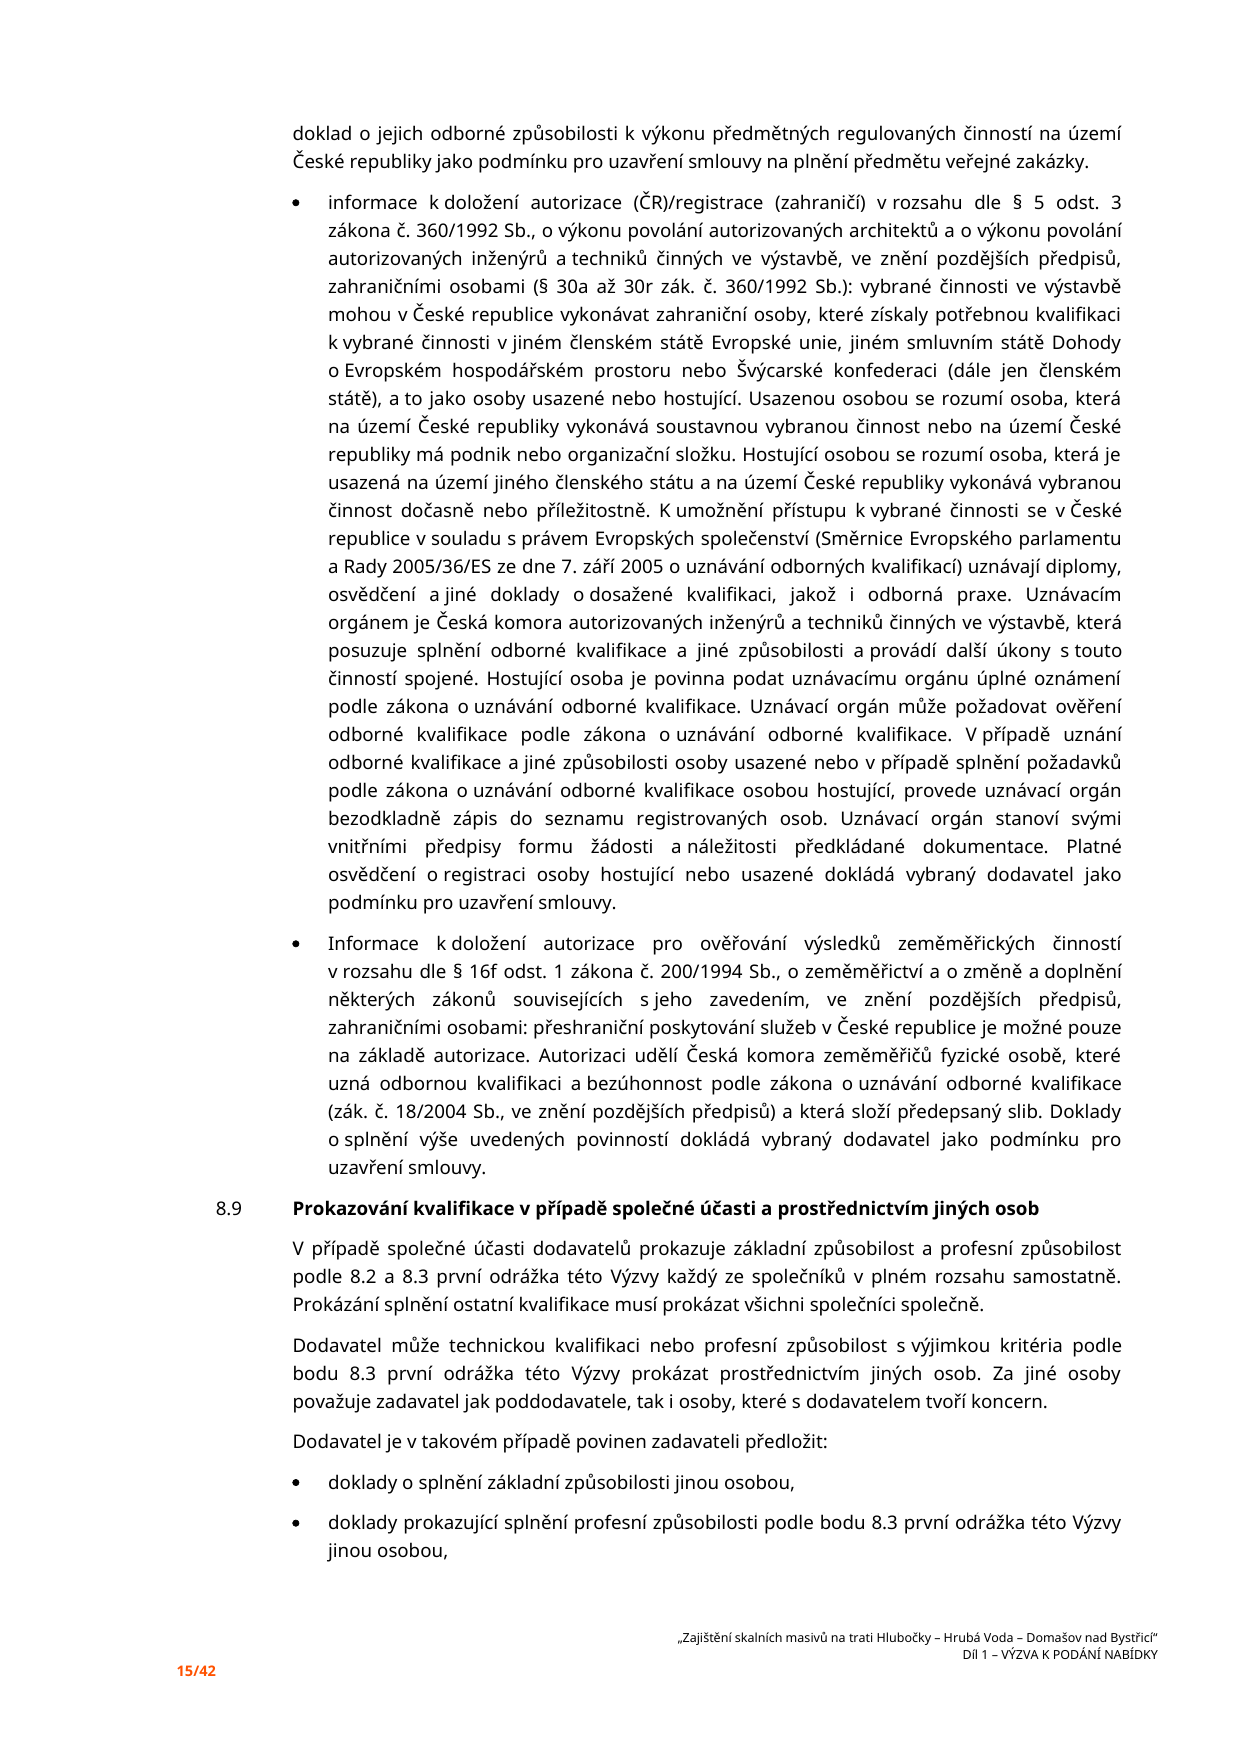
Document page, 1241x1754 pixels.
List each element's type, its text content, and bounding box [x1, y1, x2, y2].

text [292, 121, 1122, 174]
text Informace k doložení autorizace pro ověřování výsledků zeměměřických činností v rozsahu dle § 16f odst. 1 zákona č. 200/1994 Sb., o zeměměřictví a o změně a doplnění některých zákonů souvisejících s jeho zavedením, ve znění pozdějších předpisů, zahraničními osobami: přeshraniční poskytování služeb v České republice je možné pouze na základě autorizace. Autorizaci udělí Česká komora zeměměřičů fyzické osobě, které uzná odbornou kvalifikaci a bezúhonnost podle zákona o uznávání odborné kvalifikace (zák. č. 18/2004 Sb., ve znění pozdějších předpisů) a která složí předepsaný slib. Doklady o splnění výše uvedených povinností dokládá vybraný dodavatel jako podmínku pro uzavření smlouvy. [292, 930, 1122, 1180]
text informace k doložení autorizace (ČR)/registrace (zahraničí) v rozsahu dle § 5 odst. 3 zákona č. 360/1992 Sb., o výkonu povolání autorizovaných architektů a o výkonu povolání autorizovaných inženýrů a techniků činných ve výstavbě, ve znění pozdějších předpisů, zahraničními osobami (§ 30a až 30r zák. č. 360/1992 Sb.): vybrané činnosti ve výstavbě mohou v České republice vykonávat zahraniční osoby, které získaly potřebnou kvalifikaci k vybrané činnosti v jiném členském státě Evropské unie, jiném smluvním státě Dohody o Evropském hospodářském prostoru nebo Švýcarské konfederaci (dále jen členském státě), a to jako osoby usazené nebo hostující. Usazenou osobou se rozumí osoba, která na území České republiky vykonává soustavnou vybranou činnost nebo na území České republiky má podnik nebo organizační složku. Hostující osobou se rozumí osoba, která je usazená na území jiného členského státu a na území České republiky vykonává vybranou činnost dočasně nebo příležitostně. K umožnění přístupu k vybrané činnosti se v České republice v souladu s právem Evropských společenství (Směrnice Evropského parlamentu a Rady 2005/36/ES ze dne 7. září 2005 o uznávání odborných kvalifikací) uznávají diplomy, osvědčení a jiné doklady o dosažené kvalifikaci, jakož i odborná praxe. Uznávacím orgánem je Česká komora autorizovaných inženýrů a techniků činných ve výstavbě, která posuzuje splnění odborné kvalifikace a jiné způsobilosti a provádí další úkony s touto činností spojené. Hostující osoba je povinna podat uznávacímu orgánu úplné oznámení podle zákona o uznávání odborné kvalifikace. Uznávací orgán může požadovat ověření odborné kvalifikace podle zákona o uznávání odborné kvalifikace. V případě uznání odborné kvalifikace a jiné způsobilosti osoby usazené nebo v případě splnění požadavků podle zákona o uznávání odborné kvalifikace osobou hostující, provede uznávací orgán bezodkladně zápis do seznamu registrovaných osob. Uznávací orgán stanoví svými vnitřními předpisy formu žádosti a náležitosti předkládané dokumentace. Platné osvědčení o registraci osoby hostující nebo usazené dokládá vybraný dodavatel jako podmínku pro uzavření smlouvy. [292, 189, 1122, 915]
text Prokazování kvalifikace v případě společné účasti a prostřednictvím jiných osob [216, 1195, 1122, 1220]
text Dodavatel je v takovém případě povinen zadavateli předložit: [292, 1428, 1122, 1454]
text Dodavatel může technickou kvalifikaci nebo profesní způsobilost s výjimkou kritéria podle bodu 8.3 první odrážka této Výzvy prokázat prostřednictvím jiných osob. Za jiné osoby považuje zadavatel jak poddodavatele, tak i osoby, které s dodavatelem tvoří koncern. [292, 1332, 1122, 1413]
text V případě společné účasti dodavatelů prokazuje základní způsobilost a profesní způsobilost podle 8.2 a 8.3 první odrážka této Výzvy každý ze společníků v plném rozsahu samostatně. Prokázání splnění ostatní kvalifikace musí prokázat všichni společníci společně. [292, 1235, 1122, 1317]
text doklady o splnění základní způsobilosti jinou osobou, [292, 1469, 1122, 1494]
text doklady prokazující splnění profesní způsobilosti podle bodu 8.3 první odrážka této Výzvy jinou osobou, [292, 1509, 1122, 1563]
